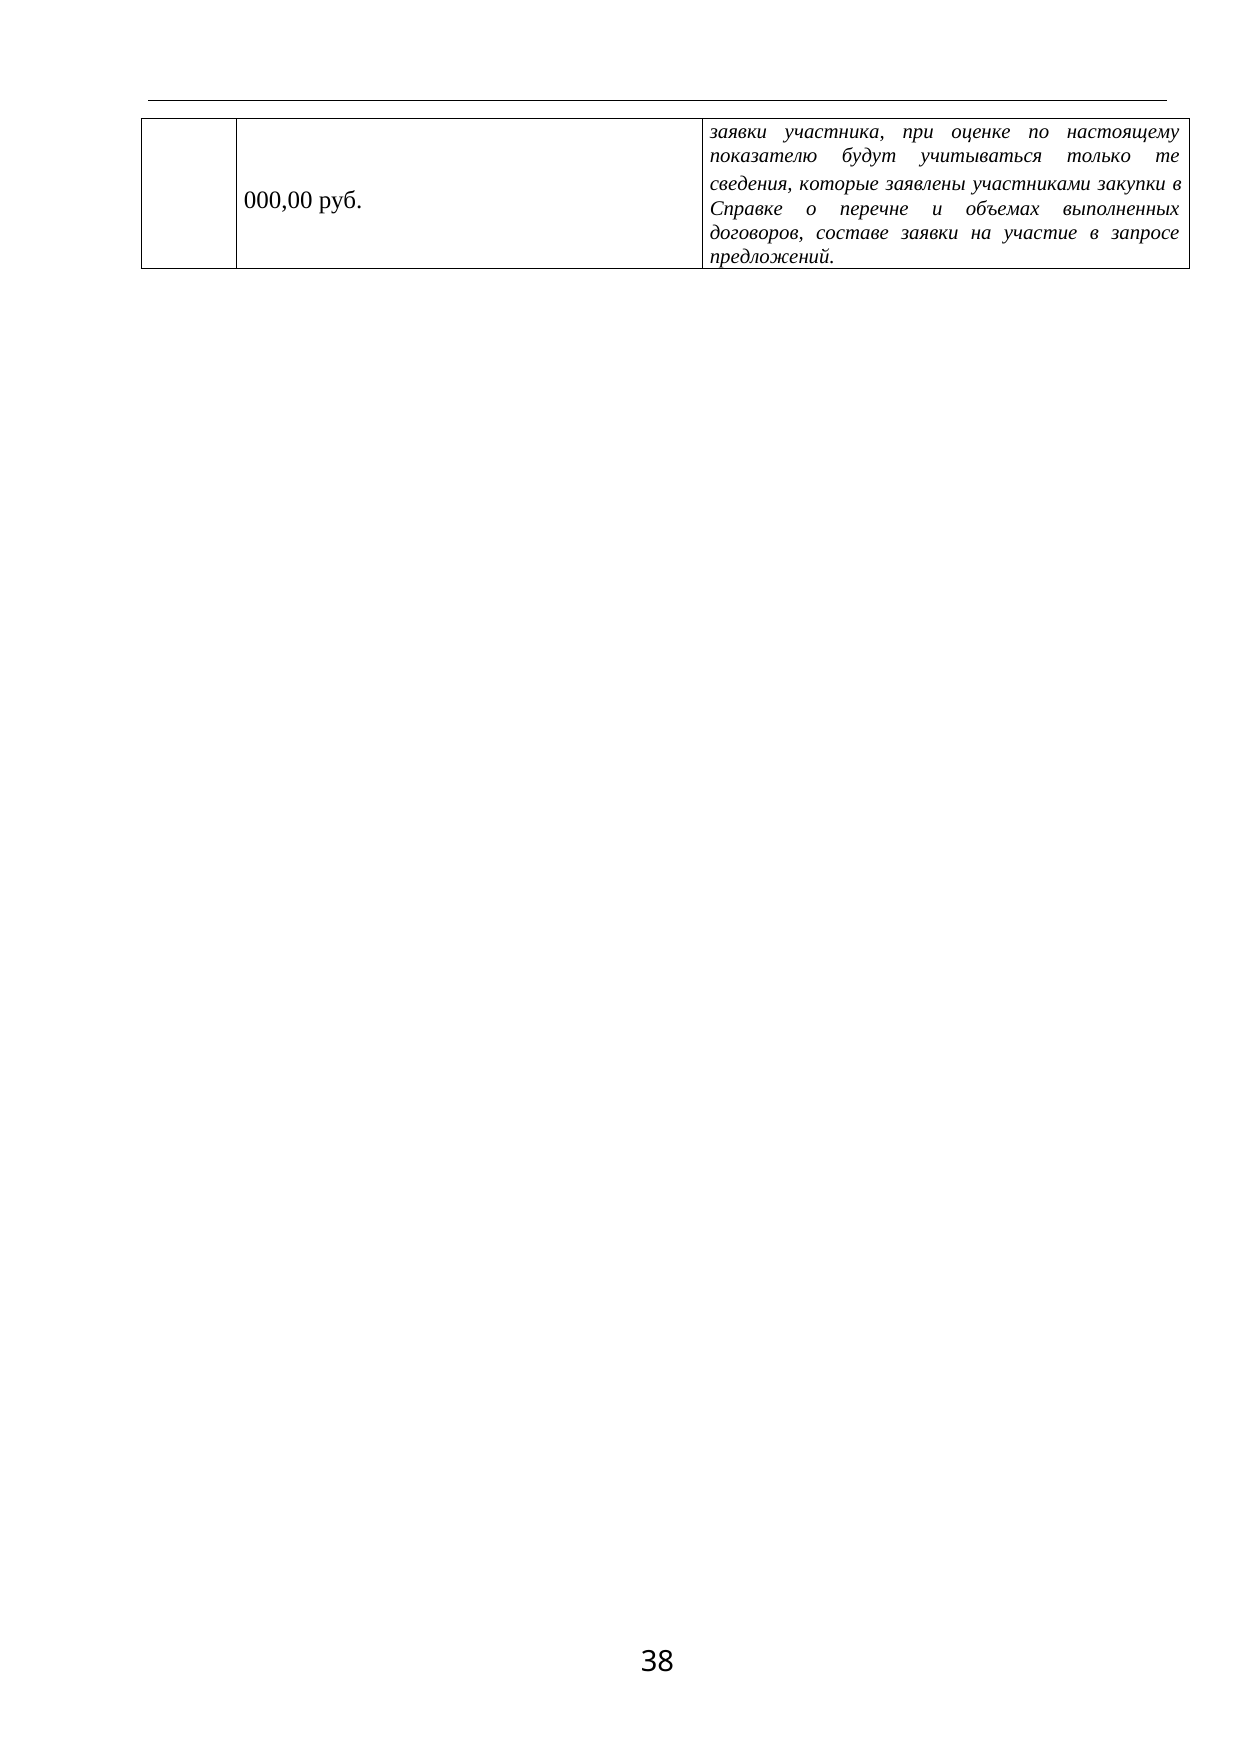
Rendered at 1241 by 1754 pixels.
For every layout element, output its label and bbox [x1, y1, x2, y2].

table_cell [142, 119, 236, 268]
table_cell [703, 119, 1189, 268]
table_cell [237, 119, 702, 268]
